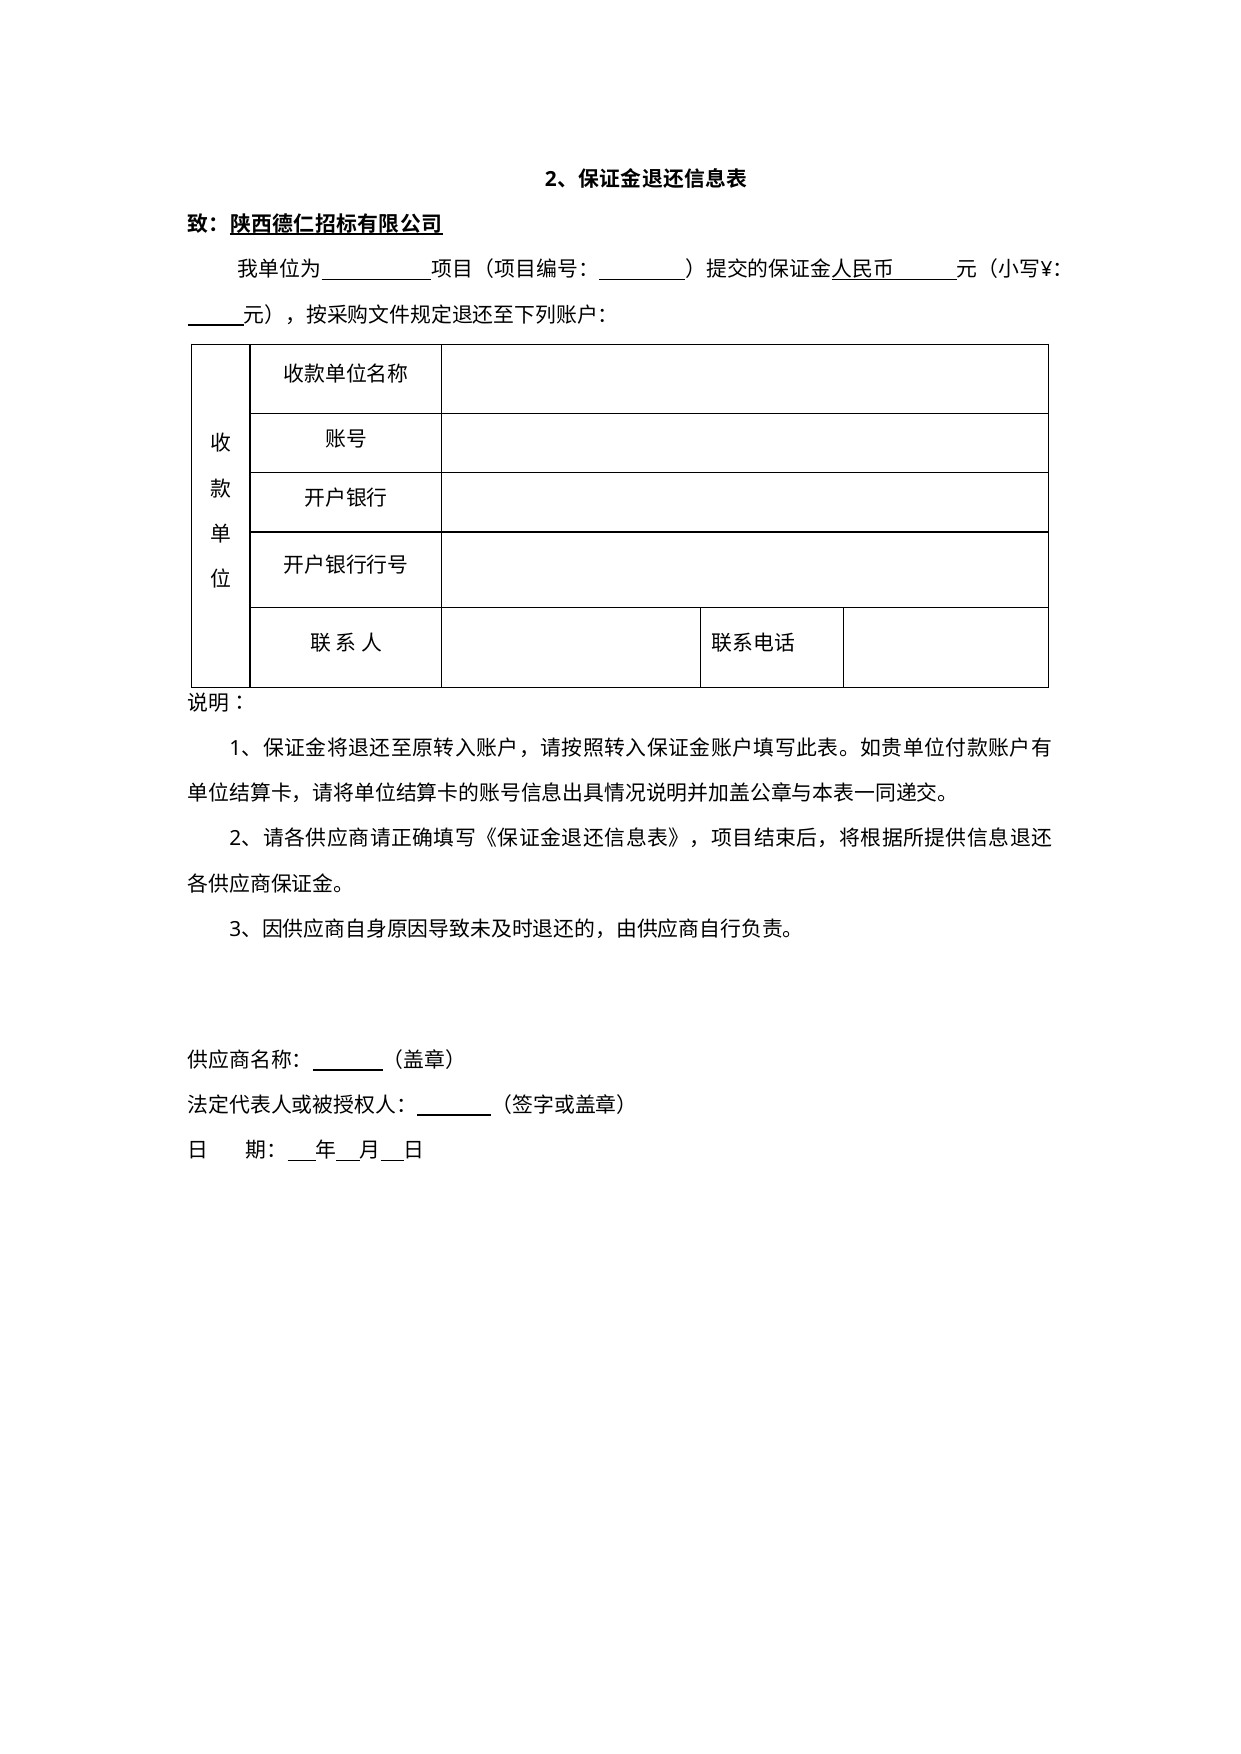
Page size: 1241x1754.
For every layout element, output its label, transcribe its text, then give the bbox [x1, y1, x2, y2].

text 供应商名称： （盖章） [187, 1043, 1053, 1073]
table_cell [442, 414, 1048, 472]
table_cell 联系电话 [701, 608, 843, 687]
table_cell [844, 608, 1048, 687]
text 1、保证金将退还至原转入账户，请按照转入保证金账户填写此表。如贵单位付款账户有单位结算卡，请将单位结算卡的账号信息出具情况说明并加盖公章与本表一同递交。 [187, 731, 1053, 807]
table_cell 开户银行 [251, 473, 441, 531]
text 我单位为 项目（项目编号： ）提交的保证金人民币 元（小写¥： 元），按采购文件规定退还至下列账户： [187, 253, 1053, 328]
text 3、因供应商自身原因导致未及时退还的，由供应商自行负责。 [187, 912, 1053, 943]
table_cell 联 系 人 [251, 608, 441, 687]
table_cell 账号 [251, 414, 441, 472]
text 说明： [187, 688, 1053, 717]
table_header [442, 345, 1048, 413]
table_cell [442, 533, 1048, 607]
text 致：陕西德仁招标有限公司 [187, 207, 1053, 238]
table_cell 开户银行行号 [251, 533, 441, 607]
text 2、请各供应商请正确填写《保证金退还信息表》，项目结束后，将根据所提供信息退还各供应商保证金。 [187, 822, 1053, 897]
text 2、保证金退还信息表 [187, 162, 1053, 192]
table_header 收款单位 [192, 345, 249, 687]
text 法定代表人或被授权人： （签字或盖章） [187, 1088, 1053, 1118]
table_header 收款单位名称 [251, 345, 441, 413]
text 日 期： 年 月 日 [187, 1134, 1053, 1164]
table_cell [442, 473, 1048, 531]
table_cell [442, 608, 700, 687]
